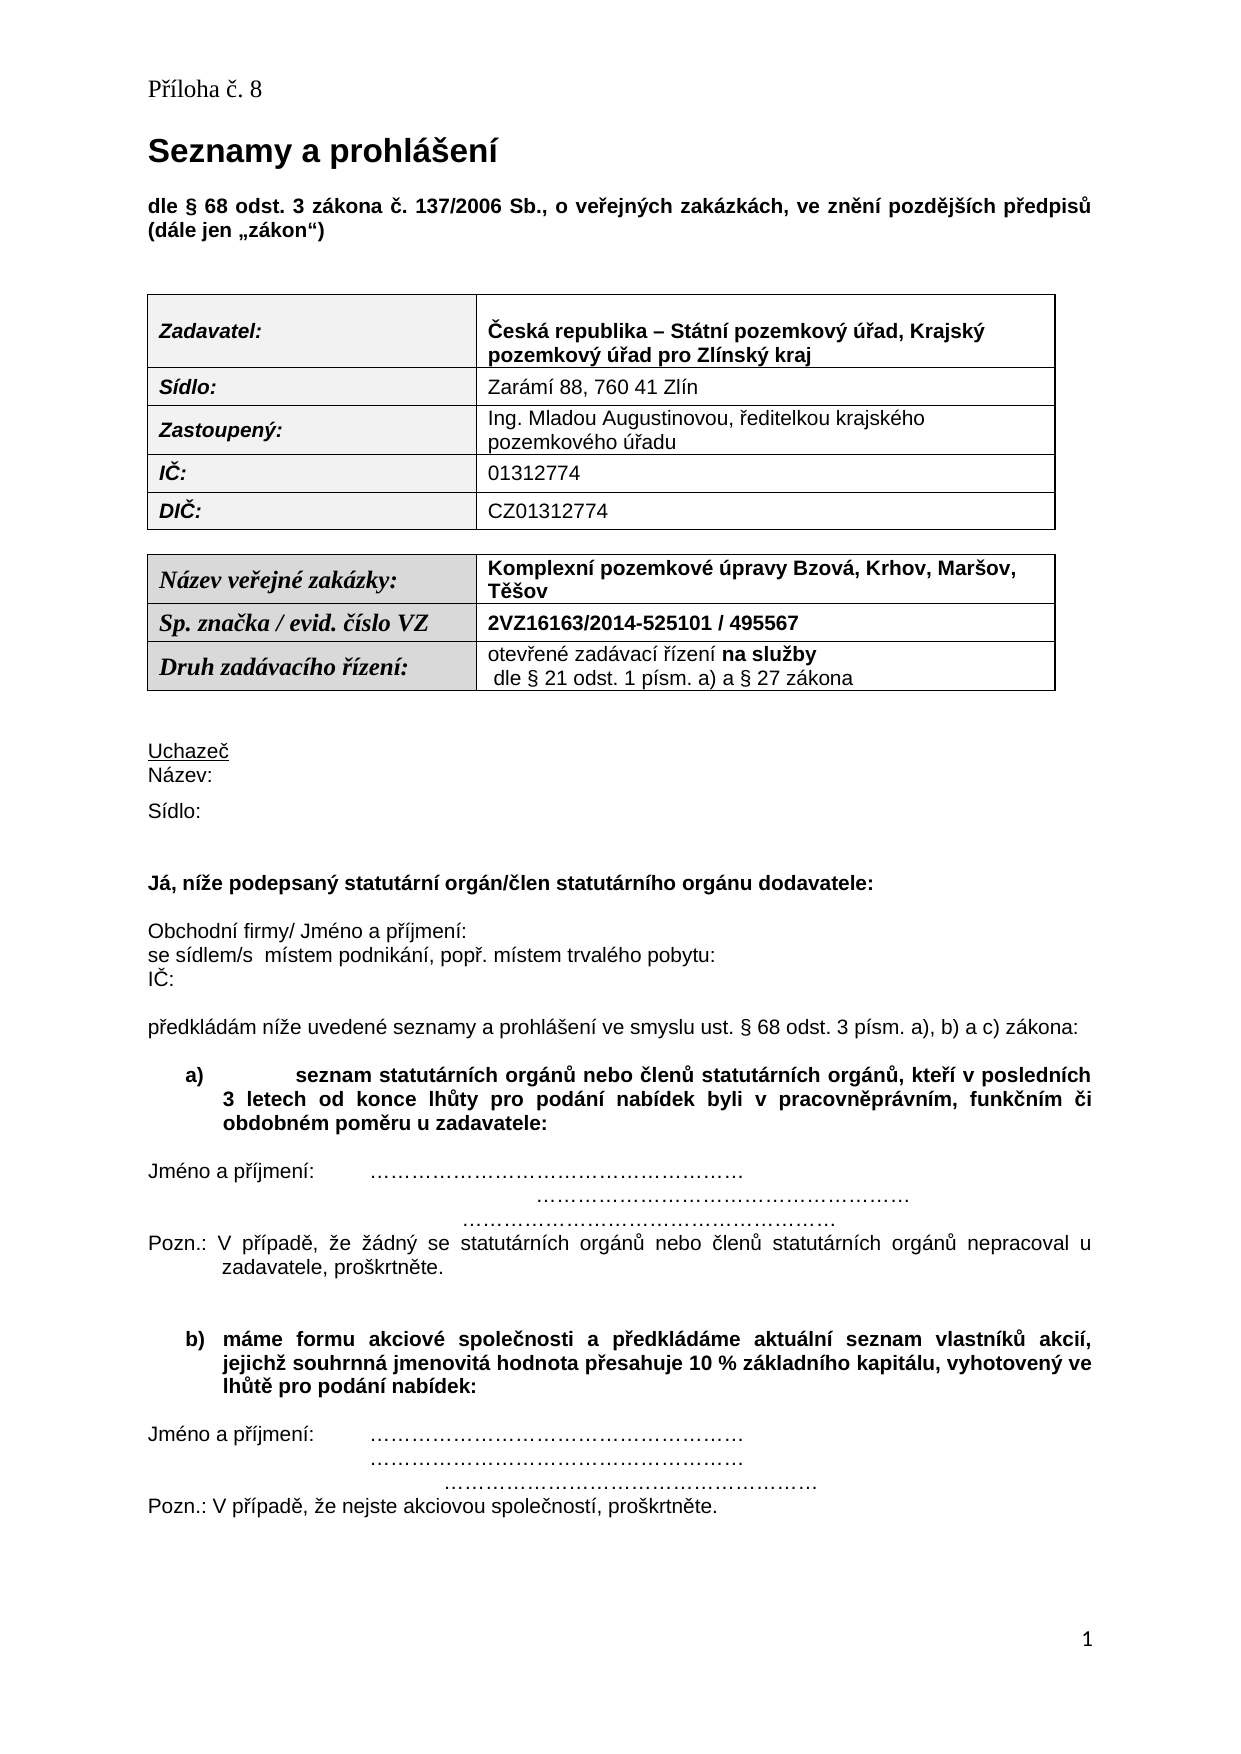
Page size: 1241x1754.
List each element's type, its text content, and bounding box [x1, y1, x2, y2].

text dle § 68 odst. 3 zákona č. 137/2006 Sb., o veřejných zakázkách, ve znění pozdějších předpisů (dále jen „zákon“) [148, 194, 1093, 242]
text Jméno a příjmení: ……………………………………………… [148, 1159, 1093, 1183]
text Sídlo: [148, 799, 1093, 823]
list seznam statutárních orgánů nebo členů statutárních orgánů, kteří v posledních 3 letech od konce lhůty pro podání nabídek byli v pracovněprávním, funkčním či obdobném poměru u zadavatele: [185, 1063, 1093, 1135]
text Obchodní firmy/ Jméno a příjmení: [148, 919, 1093, 943]
text Uchazeč [148, 739, 1093, 763]
table_cell Ing. Mladou Augustinovou, ředitelkou krajského pozemkového úřadu [477, 406, 1054, 454]
table_cell DIČ: [148, 493, 476, 529]
table_cell Druh zadávacího řízení: [148, 642, 476, 690]
text ……………………………………………… [148, 1183, 1093, 1207]
table_cell 01312774 [477, 455, 1054, 492]
table_header Česká republika – Státní pozemkový úřad, Krajský pozemkový úřad pro Zlínský kraj [477, 295, 1054, 367]
text se sídlem/s místem podnikání, popř. místem trvalého pobytu: [148, 943, 1093, 967]
table_header Zadavatel: [148, 295, 476, 367]
text Název: [148, 763, 1093, 787]
table_cell Sp. značka / evid. číslo VZ [148, 604, 476, 641]
text Pozn.: V případě, že žádný se statutárních orgánů nebo členů statutárních orgánů nepracoval u zadavatele, proškrtněte. [148, 1231, 1093, 1278]
text IČ: [148, 967, 1093, 991]
text ……………………………………………… [148, 1446, 1093, 1470]
table_cell CZ01312774 [477, 493, 1054, 529]
table_header Název veřejné zakázky: [148, 555, 476, 603]
table_cell 2VZ16163/2014-525101 / 495567 [477, 604, 1054, 641]
text Seznamy a prohlášení [148, 131, 1093, 170]
text Pozn.: V případě, že nejste akciovou společností, proškrtněte. [148, 1494, 1093, 1518]
table_cell Zastoupený: [148, 406, 476, 454]
list máme formu akciové společnosti a předkládáme aktuální seznam vlastníků akcií, jejichž souhrnná jmenovitá hodnota přesahuje 10 % základního kapitálu, vyhotovený ve lhůtě pro podání nabídek: [185, 1326, 1093, 1398]
table_header Komplexní pozemkové úpravy Bzová, Krhov, Maršov, Těšov [477, 555, 1054, 603]
table_cell IČ: [148, 455, 476, 492]
text Já, níže podepsaný statutární orgán/člen statutárního orgánu dodavatele: [148, 871, 1093, 895]
table_cell Sídlo: [148, 368, 476, 405]
text předkládám níže uvedené seznamy a prohlášení ve smyslu ust. § 68 odst. 3 písm. a), b) a c) zákona: [148, 1015, 1093, 1039]
text Jméno a příjmení: ……………………………………………… [148, 1422, 1093, 1446]
text ……………………………………………… [148, 1207, 1093, 1231]
table_cell otevřené zadávací řízení na služby dle § 21 odst. 1 písm. a) a § 27 zákona [477, 642, 1054, 690]
text ……………………………………………… [148, 1470, 1093, 1494]
table_cell Zarámí 88, 760 41 Zlín [477, 368, 1054, 405]
